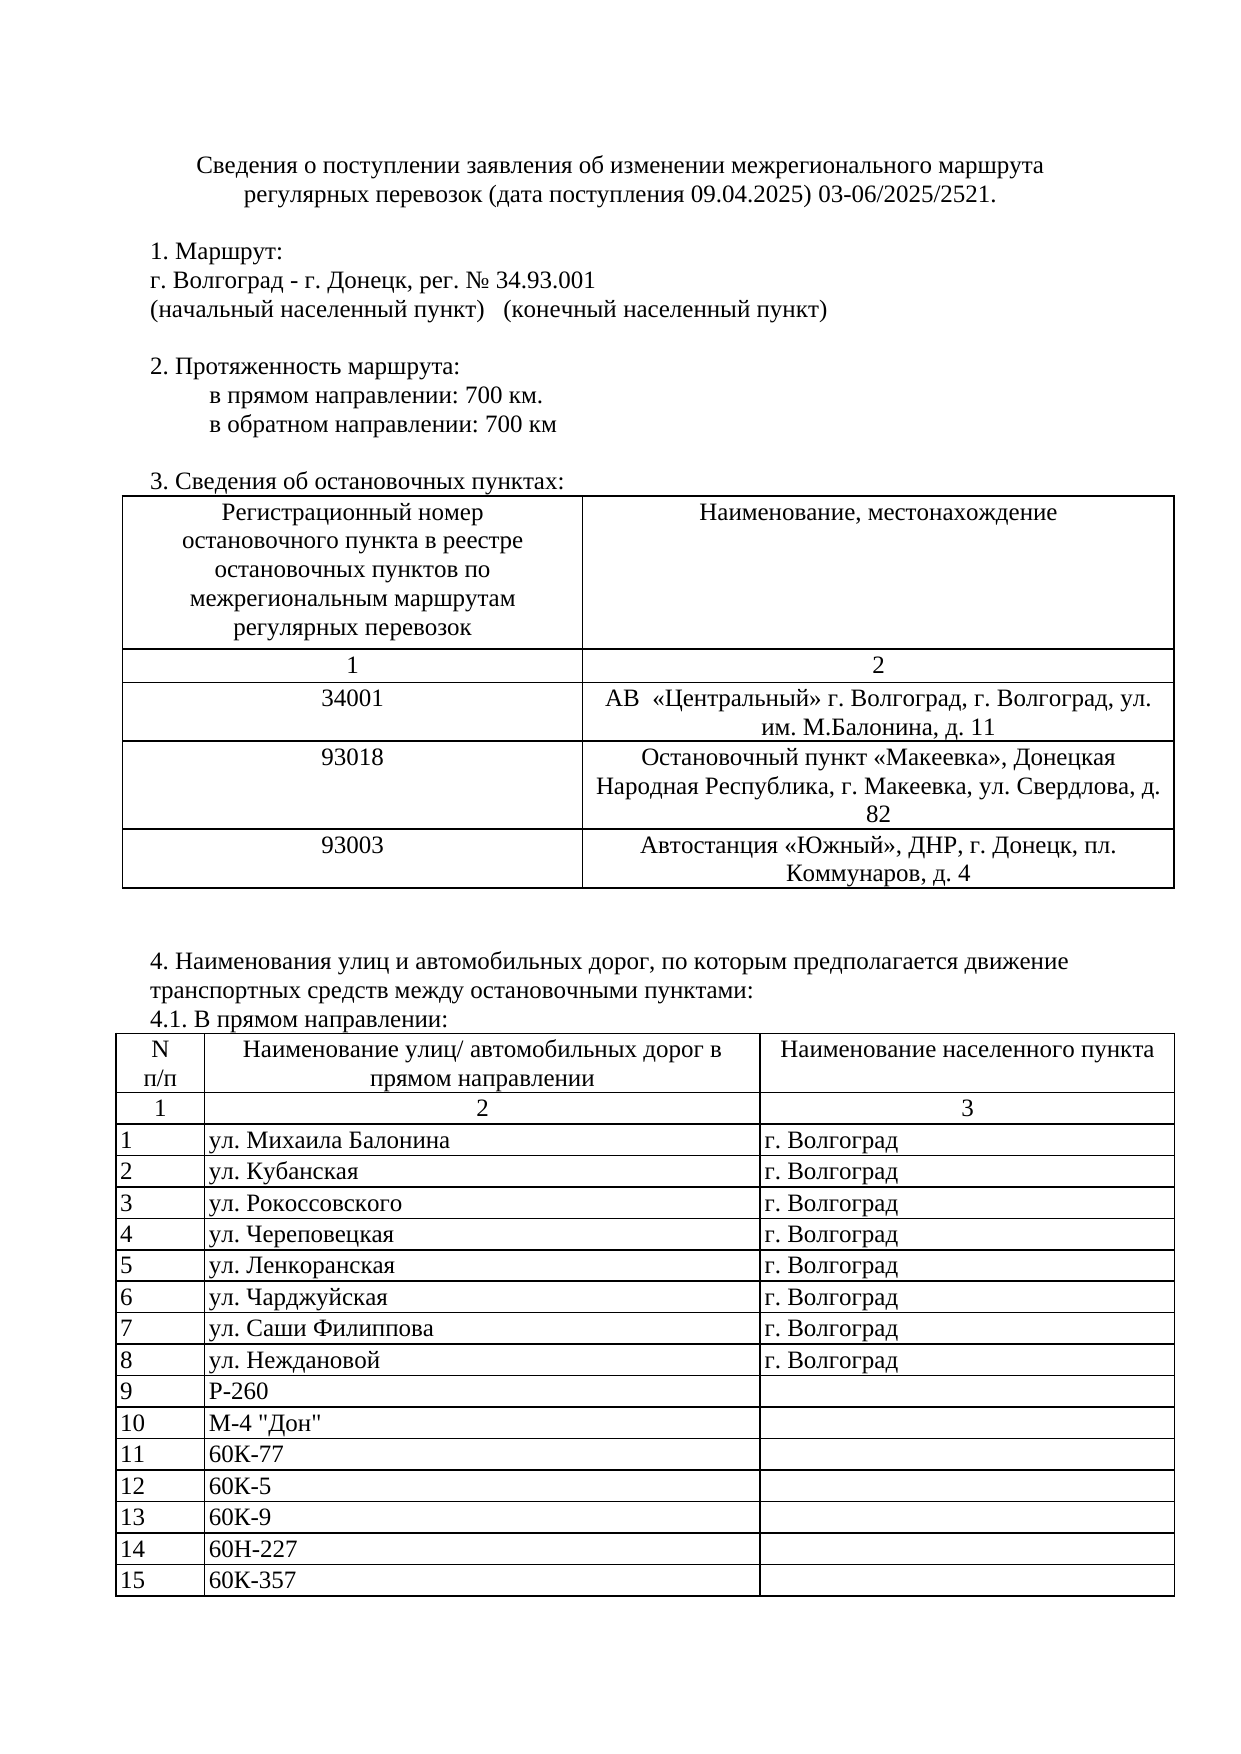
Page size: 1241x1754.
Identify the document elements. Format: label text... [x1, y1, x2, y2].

table_cell [761, 1439, 1174, 1469]
table_cell 2 [583, 650, 1173, 681]
table_cell 4 [117, 1219, 204, 1249]
table_header Наименование, местонахождение [583, 497, 1173, 648]
text 3. Сведения об остановочных пунктах: [150, 466, 1090, 495]
table_cell ул. Саши Филиппова [205, 1313, 759, 1343]
table_cell г. Волгоград [761, 1313, 1174, 1343]
table_cell 11 [117, 1439, 204, 1469]
table_cell [761, 1408, 1174, 1438]
table_cell Автостанция «Южный», ДНР, г. Донецк, пл. Коммунаров, д. 4 [583, 830, 1173, 887]
table_cell АВ «Центральный» г. Волгоград, г. Волгоград, ул. им. М.Балонина, д. 11 [583, 683, 1173, 740]
text Сведения о поступлении заявления об изменении межрегионального маршрута регулярных перевозок (дата поступления 09.04.2025) 03-06/2025/2521. [150, 150, 1090, 207]
table_cell [761, 1502, 1174, 1532]
table_cell 60К-357 [205, 1565, 759, 1595]
table_cell 93018 [123, 742, 582, 828]
table_cell 60К-77 [205, 1439, 759, 1469]
table_cell 60Н-227 [205, 1534, 759, 1563]
table_cell 13 [117, 1502, 204, 1532]
text в обратном направлении: 700 км [150, 409, 1090, 437]
table_cell 1 [117, 1125, 204, 1154]
table_cell [761, 1534, 1174, 1563]
table_cell г. Волгоград [761, 1251, 1174, 1280]
table_cell 60К-9 [205, 1502, 759, 1532]
table_header Наименование улиц/ автомобильных дорог в прямом направлении [205, 1034, 759, 1092]
table_cell 10 [117, 1408, 204, 1438]
table_cell 9 [117, 1376, 204, 1406]
table_cell ул. Череповецкая [205, 1219, 759, 1249]
table_header Наименование населенного пункта [761, 1034, 1174, 1092]
table_cell ул. Неждановой [205, 1345, 759, 1375]
table_header Регистрационный номер остановочного пункта в реестре остановочных пунктов по межрегиональным маршрутам регулярных перевозок [123, 497, 582, 648]
table_cell г. Волгоград [761, 1125, 1174, 1154]
table_cell 7 [117, 1313, 204, 1343]
table_cell [761, 1565, 1174, 1595]
table_cell 60К-5 [205, 1471, 759, 1501]
table_cell г. Волгоград [761, 1188, 1174, 1217]
text 4.1. В прямом направлении: [150, 1004, 1090, 1033]
table_cell 3 [117, 1188, 204, 1217]
table_cell 34001 [123, 683, 582, 740]
text 1. Маршрут: [150, 236, 1090, 265]
table_cell 2 [205, 1093, 759, 1123]
table_cell Остановочный пункт «Макеевка», Донецкая Народная Республика, г. Макеевка, ул. Свердлова, д. 82 [583, 742, 1173, 828]
table_cell г. Волгоград [761, 1282, 1174, 1312]
table_cell ул. Михаила Балонина [205, 1125, 759, 1154]
table_cell М-4 "Дон" [205, 1408, 759, 1438]
table_cell 12 [117, 1471, 204, 1501]
table_cell г. Волгоград [761, 1156, 1174, 1186]
table_cell 14 [117, 1534, 204, 1563]
table_cell [761, 1376, 1174, 1406]
table_cell г. Волгоград [761, 1345, 1174, 1375]
text (начальный населенный пункт) (конечный населенный пункт) [150, 294, 1090, 322]
text 4. Наименования улиц и автомобильных дорог, по которым предполагается движение транспортных средств между остановочными пунктами: [150, 946, 1090, 1004]
table_cell [761, 1471, 1174, 1501]
table_cell ул. Кубанская [205, 1156, 759, 1186]
table_cell 2 [117, 1156, 204, 1186]
table_cell ул. Чарджуйская [205, 1282, 759, 1312]
text 2. Протяженность маршрута: [150, 351, 1090, 380]
table_cell 1 [117, 1093, 204, 1123]
table_header N п/п [117, 1034, 204, 1092]
text в прямом направлении: 700 км. [150, 380, 1090, 409]
table_cell ул. Рокоссовского [205, 1188, 759, 1217]
table_cell Р-260 [205, 1376, 759, 1406]
table_cell 3 [761, 1093, 1174, 1123]
text г. Волгоград - г. Донецк, рег. № 34.93.001 [150, 265, 1090, 294]
table_cell 1 [123, 650, 582, 681]
table_cell 93003 [123, 830, 582, 887]
table_cell 5 [117, 1251, 204, 1280]
table_cell 6 [117, 1282, 204, 1312]
table_cell 8 [117, 1345, 204, 1375]
table_cell 15 [117, 1565, 204, 1595]
table_cell г. Волгоград [761, 1219, 1174, 1249]
table_cell ул. Ленкоранская [205, 1251, 759, 1280]
